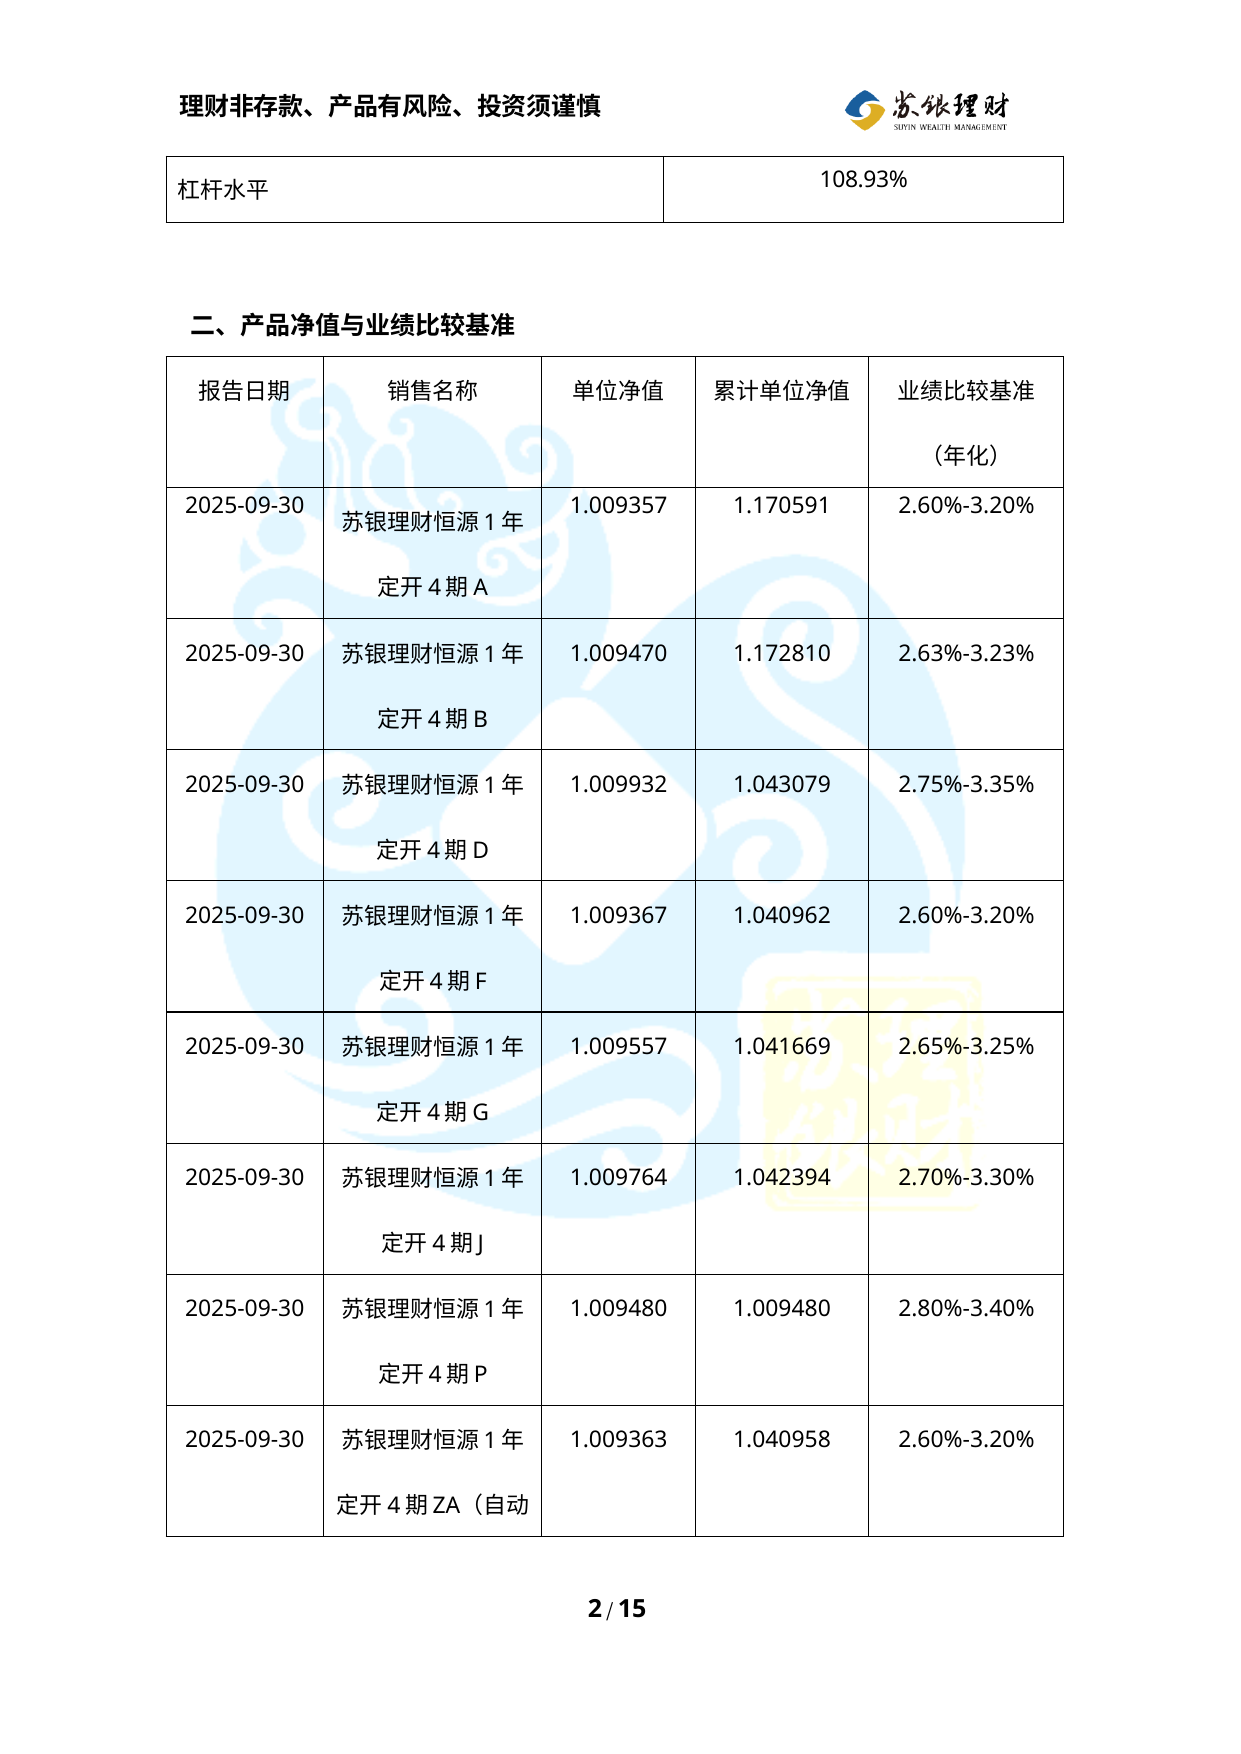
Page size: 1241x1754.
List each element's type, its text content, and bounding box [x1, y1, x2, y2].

table_header 单位净值 [542, 357, 695, 487]
table_cell 2.63%-3.23% [869, 619, 1063, 749]
table_cell 2025-09-30 [167, 1406, 323, 1536]
table_cell 2025-09-30 [167, 488, 323, 618]
table_cell 苏银理财恒源1年定开4期G [324, 1013, 541, 1142]
table_cell 2.75%-3.35% [869, 750, 1063, 880]
table_cell 1.009367 [542, 881, 695, 1011]
table_cell 1.009357 [542, 488, 695, 618]
table_cell 1.009363 [542, 1406, 695, 1536]
table_cell 1.040962 [696, 881, 868, 1011]
table_cell 2.60%-3.20% [869, 881, 1063, 1011]
table_header 业绩比较基准（年化） [869, 357, 1063, 487]
table_cell 2.70%-3.30% [869, 1144, 1063, 1273]
table_cell 杠杆水平 [167, 157, 663, 222]
table_cell 2.60%-3.20% [869, 1406, 1063, 1536]
table_cell 苏银理财恒源1年定开4期B [324, 619, 541, 749]
table_cell 苏银理财恒源1年定开4期ZA（自动赎回） [324, 1406, 541, 1536]
table_cell 2025-09-30 [167, 1013, 323, 1142]
table_cell 1.043079 [696, 750, 868, 880]
table_cell 1.042394 [696, 1144, 868, 1273]
table_cell 1.040958 [696, 1406, 868, 1536]
table_cell 2.65%-3.25% [869, 1013, 1063, 1142]
table_cell 1.009764 [542, 1144, 695, 1273]
table_cell 2.60%-3.20% [869, 488, 1063, 618]
table_cell 108.93% [664, 157, 1063, 222]
table_cell 1.009470 [542, 619, 695, 749]
table_cell 苏银理财恒源1年定开4期A [324, 488, 541, 618]
table_cell 1.009480 [696, 1275, 868, 1404]
table_cell 2.80%-3.40% [869, 1275, 1063, 1404]
table_cell 2025-09-30 [167, 881, 323, 1011]
subtitle 二、产品净值与业绩比较基准 [190, 291, 1053, 356]
table_cell 1.009932 [542, 750, 695, 880]
table_cell 1.041669 [696, 1013, 868, 1142]
table_cell 苏银理财恒源1年定开4期F [324, 881, 541, 1011]
table_cell 苏银理财恒源1年定开4期D [324, 750, 541, 880]
table_cell 2025-09-30 [167, 619, 323, 749]
picture [820, 72, 1039, 143]
table_cell 2025-09-30 [167, 750, 323, 880]
table_cell 2025-09-30 [167, 1144, 323, 1273]
table_header 报告日期 [167, 357, 323, 487]
table_cell 1.172810 [696, 619, 868, 749]
table_cell 苏银理财恒源1年定开4期J [324, 1144, 541, 1273]
table_cell 1.009557 [542, 1013, 695, 1142]
table_cell 2025-09-30 [167, 1275, 323, 1404]
table_cell 1.170591 [696, 488, 868, 618]
table_cell 苏银理财恒源1年定开4期P [324, 1275, 541, 1404]
table_header 销售名称 [324, 357, 541, 487]
table_header 累计单位净值 [696, 357, 868, 487]
table_cell 1.009480 [542, 1275, 695, 1404]
